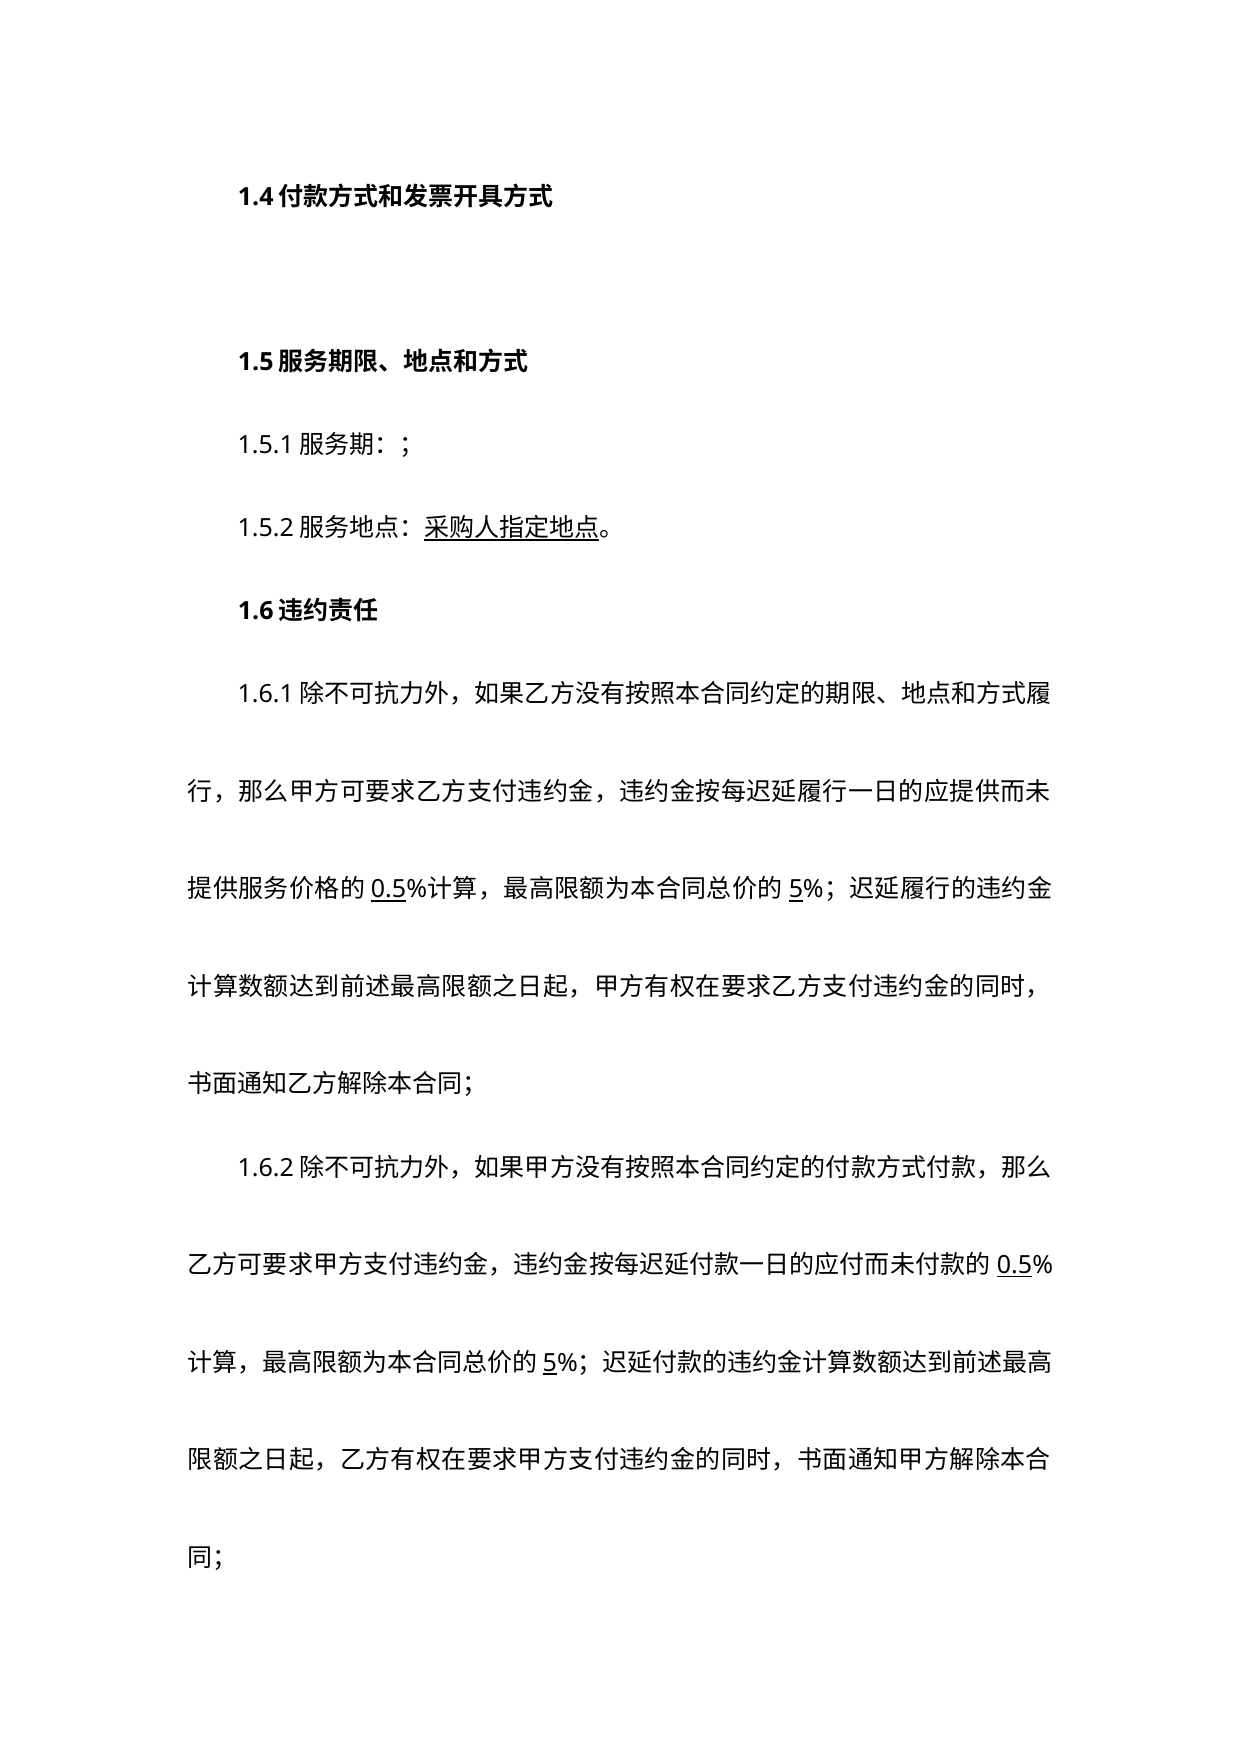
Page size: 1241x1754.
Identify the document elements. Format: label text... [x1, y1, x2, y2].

text 1.6违约责任 [187, 576, 1053, 641]
text 1.5服务期限、地点和方式 [187, 327, 1053, 392]
text 1.6.2除不可抗力外，如果甲方没有按照本合同约定的付款方式付款，那么乙方可要求甲方支付违约金，违约金按每迟延付款一日的应付而未付款的0.5%计算，最高限额为本合同总价的5%；迟延付款的违约金计算数额达到前述最高限额之日起，乙方有权在要求甲方支付违约金的同时，书面通知甲方解除本合同； [187, 1133, 1053, 1588]
text 1.6.1除不可抗力外，如果乙方没有按照本合同约定的期限、地点和方式履行，那么甲方可要求乙方支付违约金，违约金按每迟延履行一日的应提供而未提供服务价格的0.5%计算，最高限额为本合同总价的5%；迟延履行的违约金计算数额达到前述最高限额之日起，甲方有权在要求乙方支付违约金的同时，书面通知乙方解除本合同； [187, 659, 1053, 1114]
text 1.5.1服务期：； [187, 410, 1053, 475]
text 1.5.2服务地点：采购人指定地点。 [187, 493, 1053, 558]
text 1.4付款方式和发票开具方式 [187, 162, 1053, 227]
